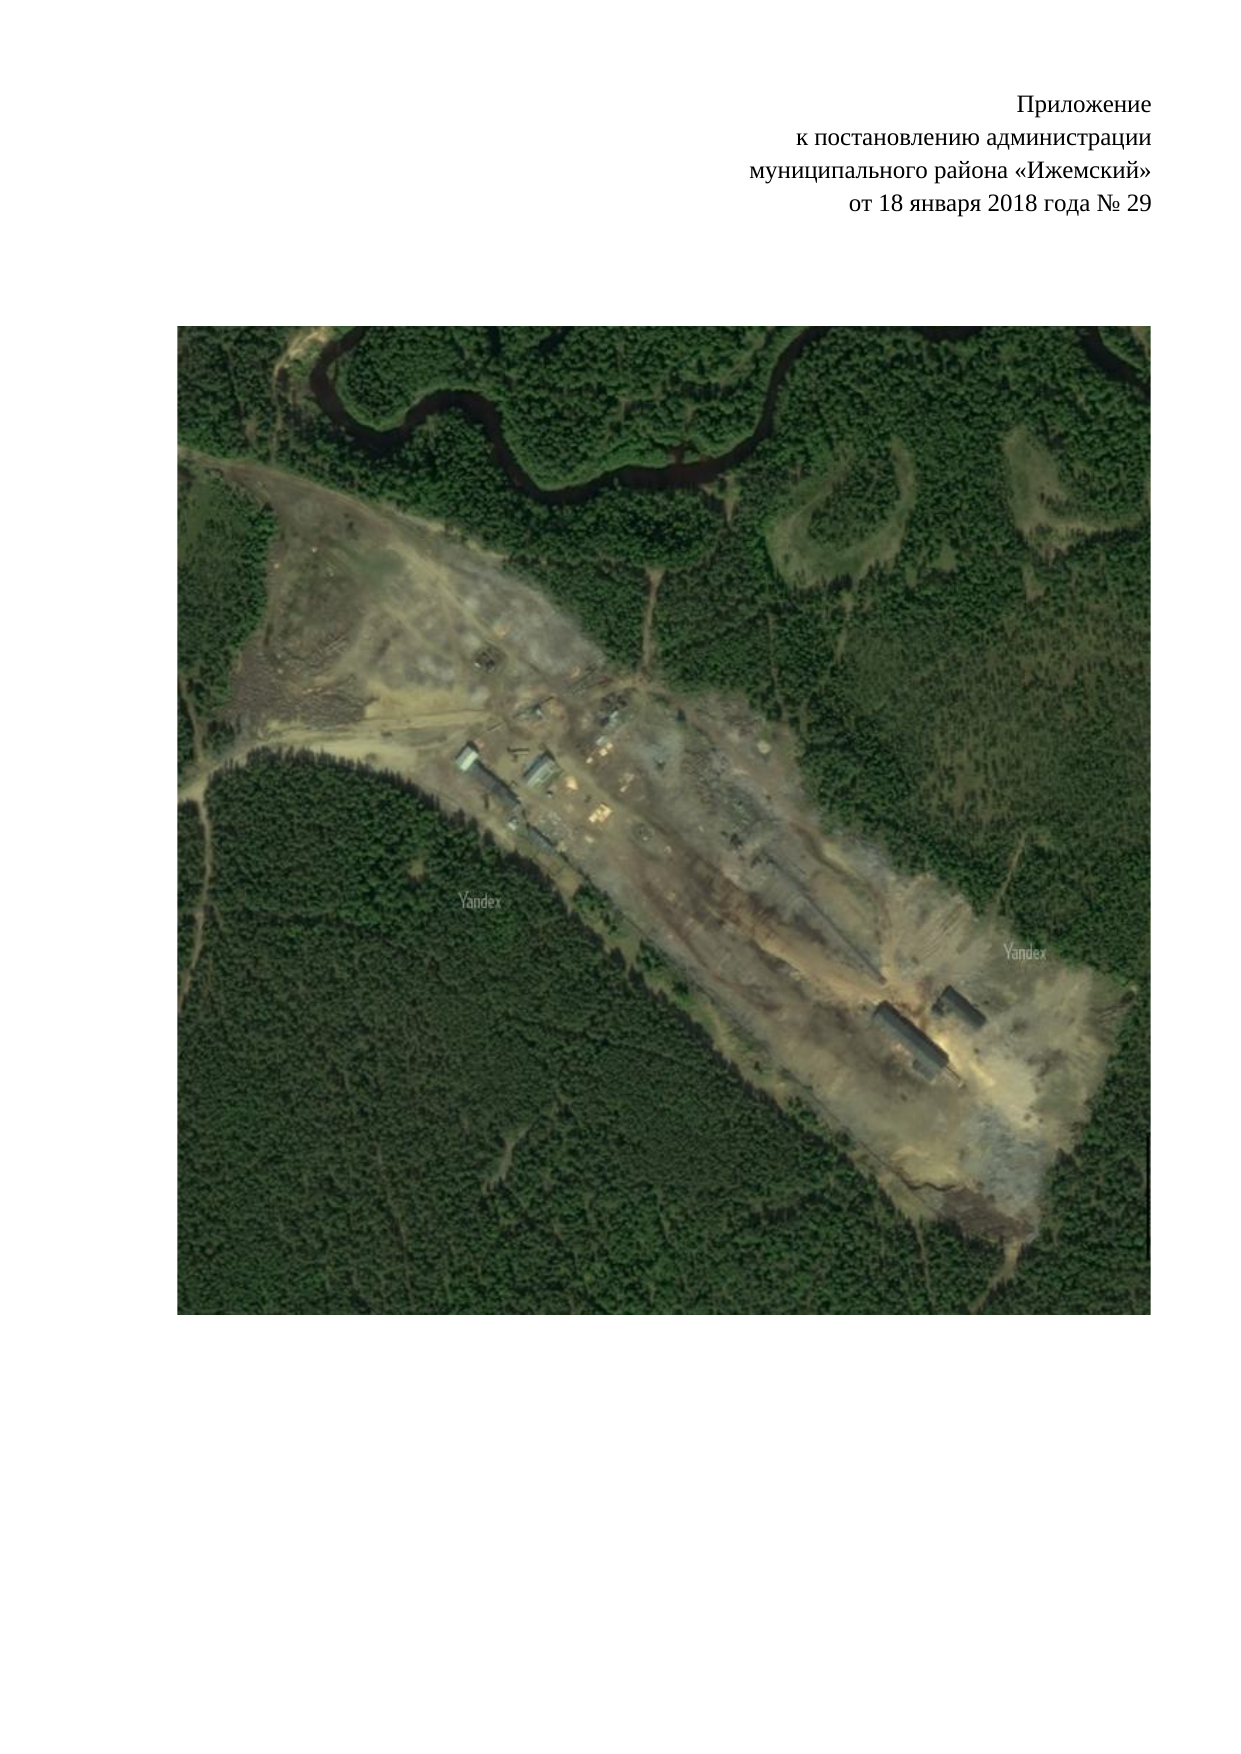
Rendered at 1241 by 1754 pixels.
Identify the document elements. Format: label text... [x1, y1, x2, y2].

text к постановлению администрации [177, 122, 1152, 150]
text от 18 января 2018 года № 29 [177, 188, 1152, 216]
text Приложение [177, 89, 1152, 117]
picture [177, 326, 1151, 1315]
text муниципального района «Ижемский» [177, 155, 1152, 183]
